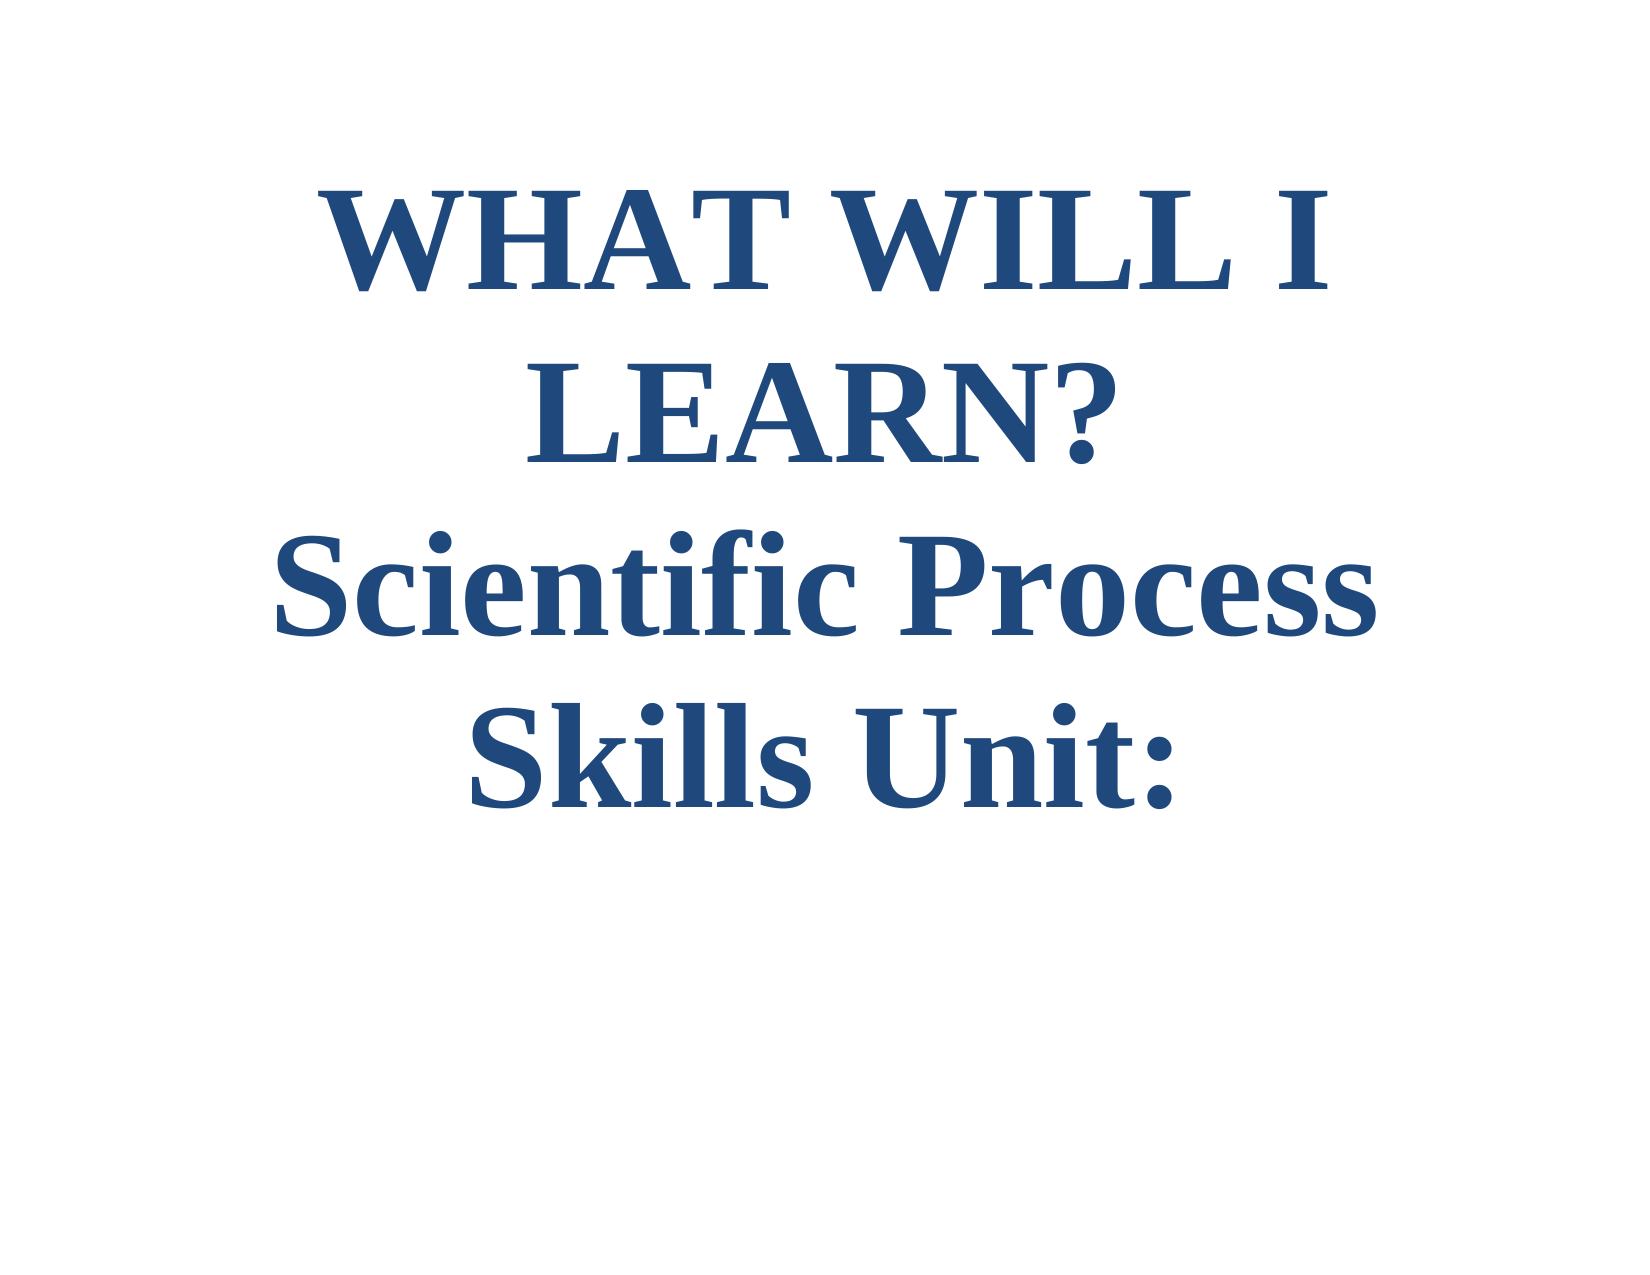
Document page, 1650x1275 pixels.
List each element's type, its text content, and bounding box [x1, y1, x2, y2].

text Scientific Process Skills Unit: [150, 495, 1500, 840]
text WHAT WILL I LEARN? [150, 150, 1500, 495]
